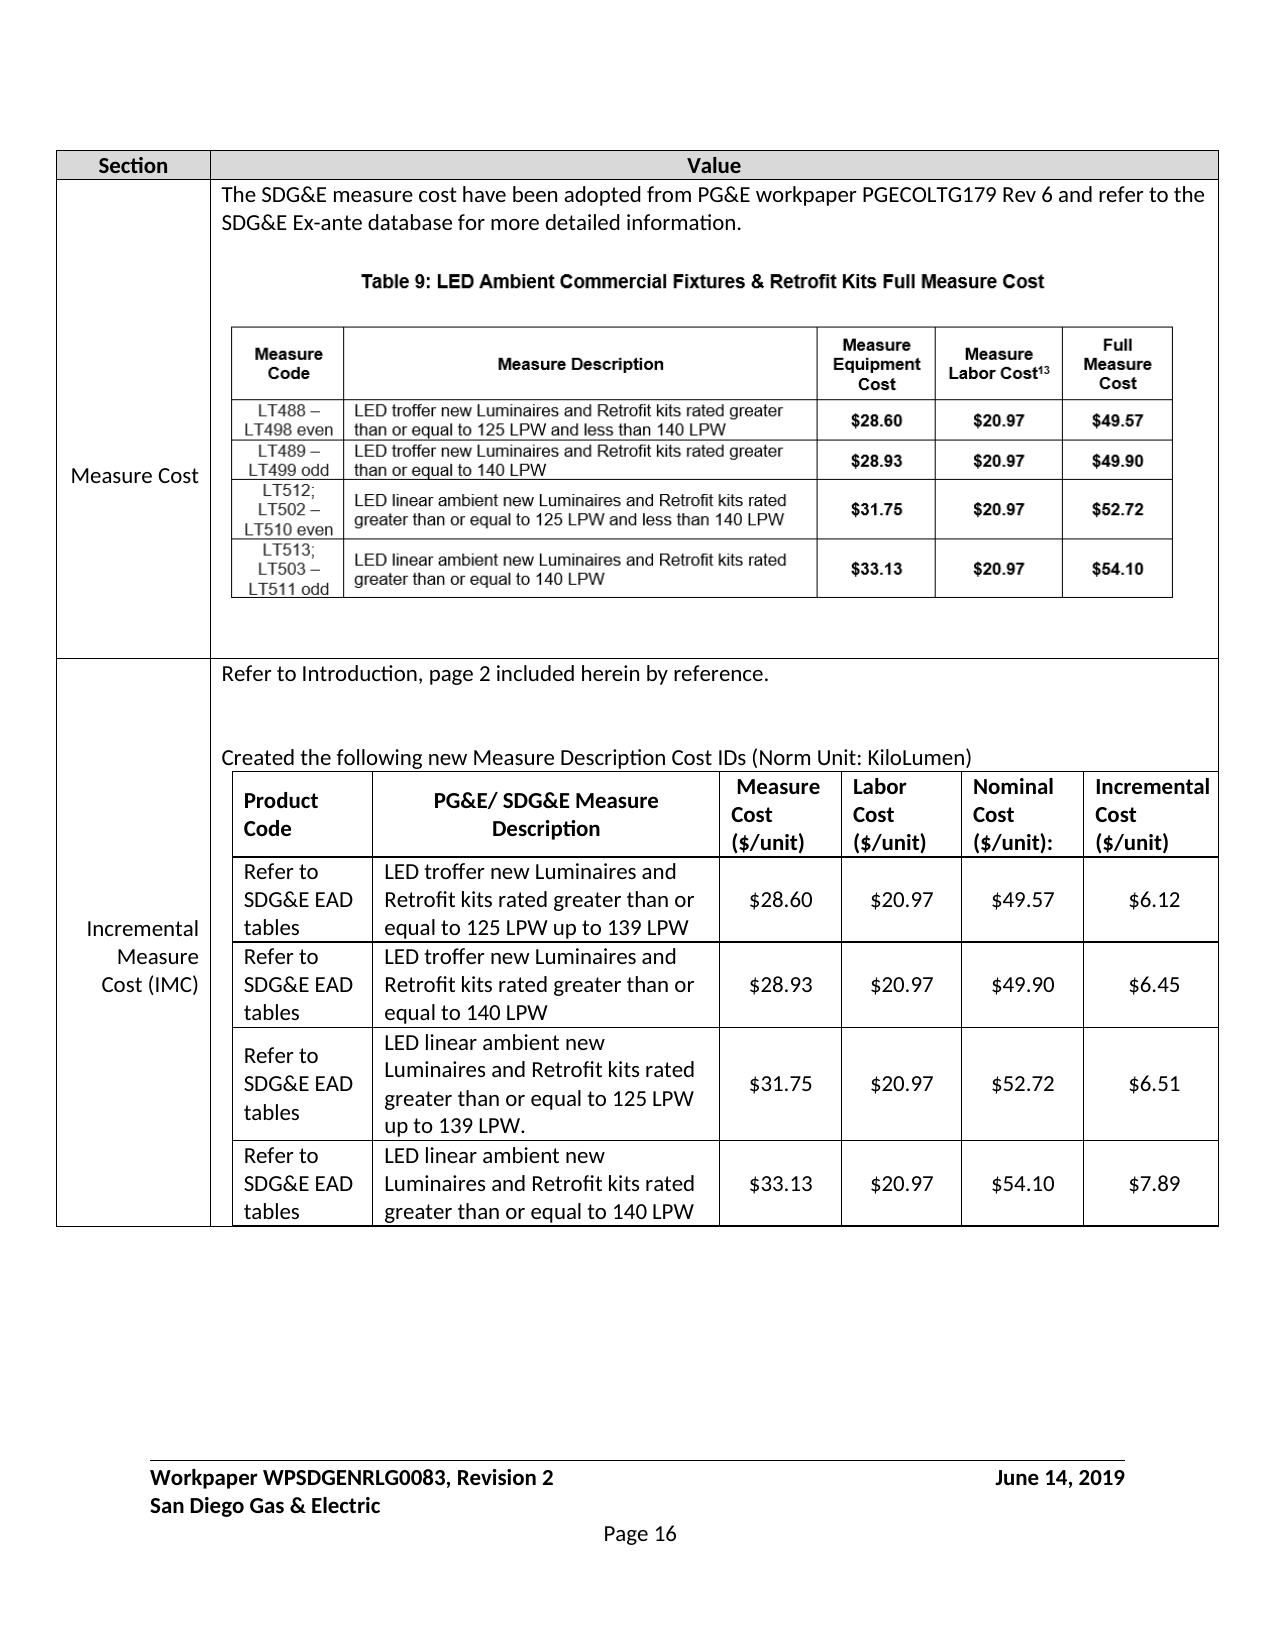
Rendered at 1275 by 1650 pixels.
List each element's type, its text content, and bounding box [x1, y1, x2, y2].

table_cell Refer to Introduction, page 2 included herein by reference. Created the following new Measure Description Cost IDs (Norm Unit: KiloLumen) [211, 659, 1218, 1226]
table_cell The SDG&E measure cost have been adopted from PG&E workpaper PGECOLTG179 Rev 6 and refer to the SDG&E Ex-ante database for more detailed information. [211, 180, 1218, 658]
table_cell Incremental Measure Cost (IMC) [57, 659, 210, 1226]
table_header Value [211, 151, 1218, 179]
picture [221, 264, 1179, 602]
table_cell Measure Cost [57, 180, 210, 658]
table_header Section [57, 151, 210, 179]
